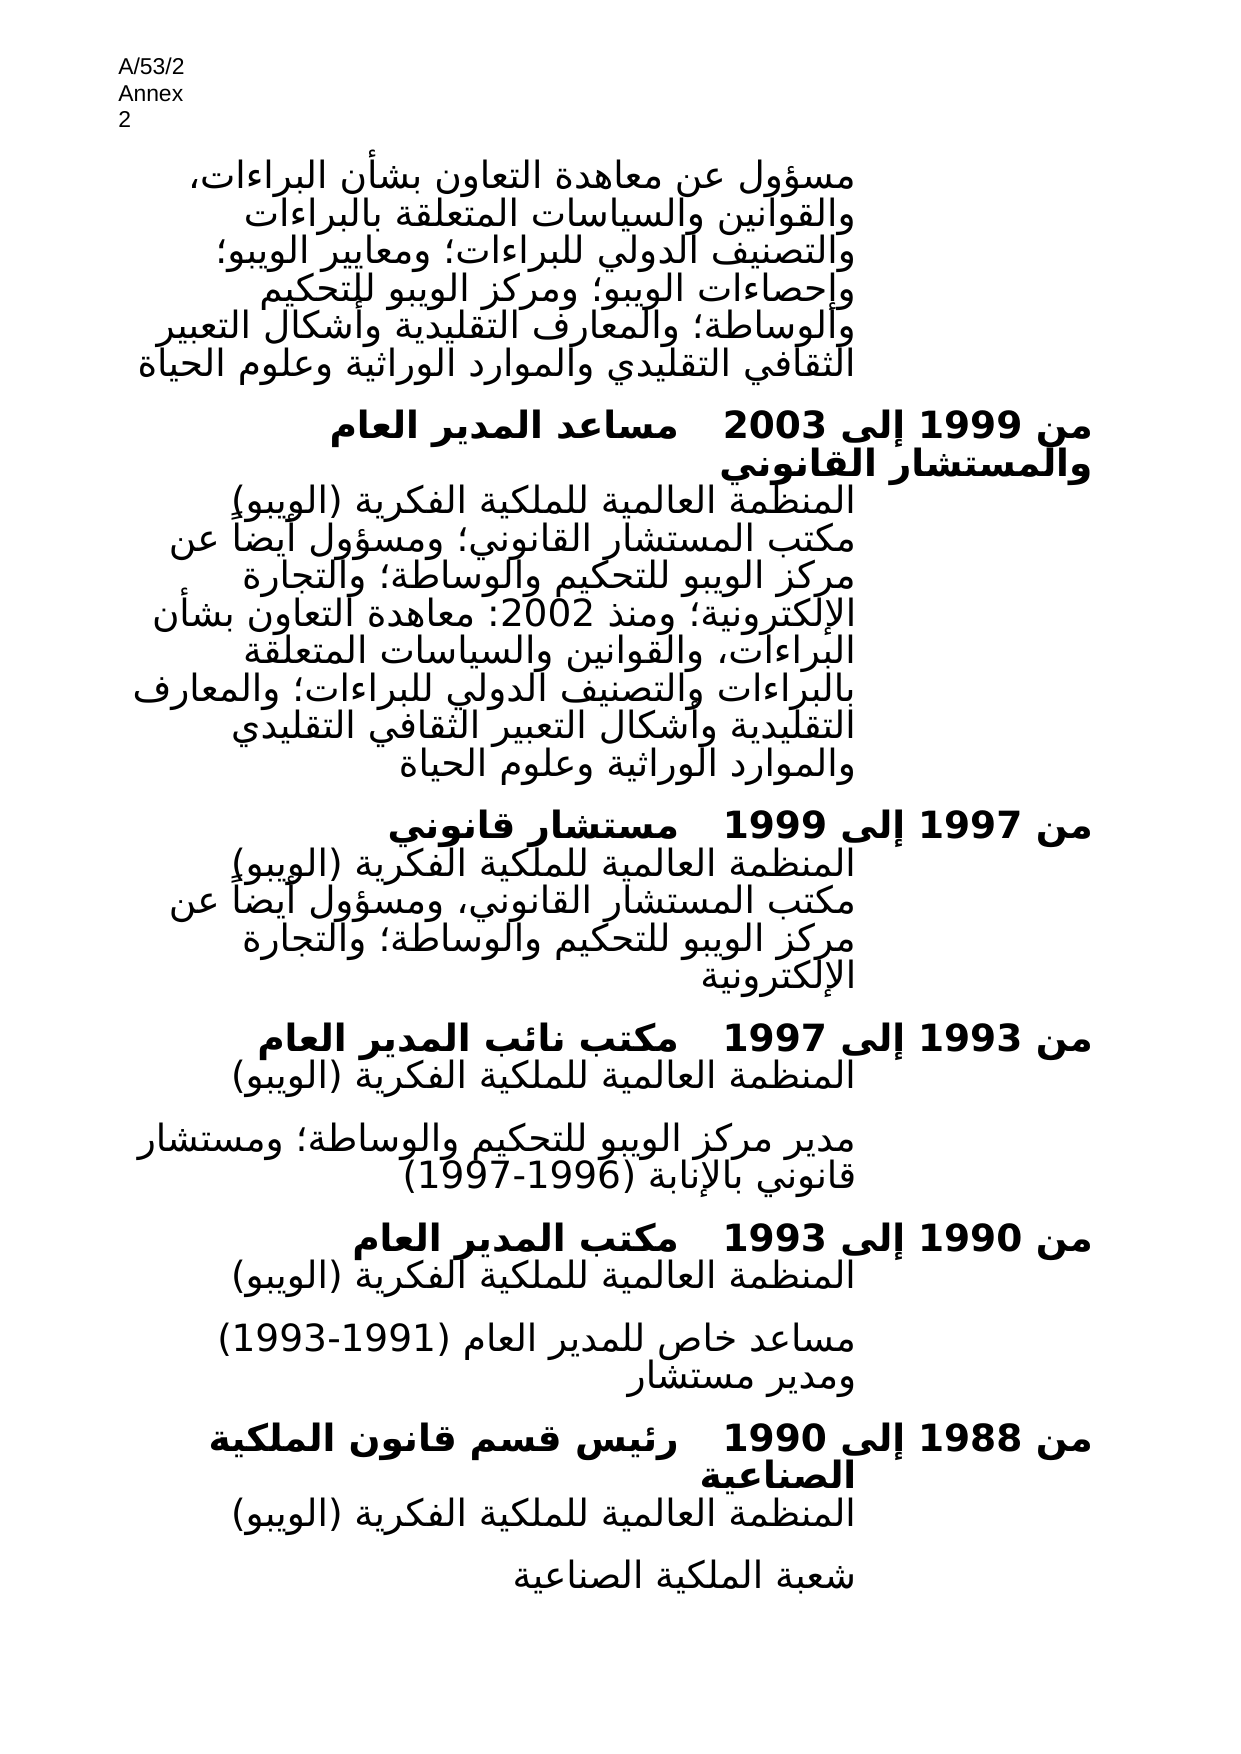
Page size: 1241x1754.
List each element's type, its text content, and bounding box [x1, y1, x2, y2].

text مكتب المستشار القانوني؛ ومسؤول أيضاً عن مركز الويبو للتحكيم والوساطة؛ والتجارة الإلكترونية؛ ومنذ 2002: معاهدة التعاون بشأن البراءات، والقوانين والسياسات المتعلقة بالبراءات والتصنيف الدولي للبراءات؛ والمعارف التقليدية وأشكال التعبير الثقافي التقليدي والموارد الوراثية وعلوم الحياة [118, 521, 856, 783]
text مدير مركز الويبو للتحكيم والوساطة؛ ومستشار قانوني بالإنابة (1996-1997) [118, 1121, 856, 1196]
text من 1993 إلى 1997 مكتب نائب المدير العام المنظمة العالمية للملكية الفكرية (الويبو) [118, 1021, 1092, 1096]
text من 1988 إلى 1990 رئيس قسم قانون الملكية الصناعية المنظمة العالمية للملكية الفكرية (الويبو) [118, 1421, 1092, 1533]
text مساعد خاص للمدير العام (1991-1993) ومدير مستشار [118, 1321, 856, 1396]
text شعبة الملكية الصناعية [118, 1558, 856, 1596]
text المنظمة العالمية للملكية الفكرية (الويبو) [118, 483, 856, 521]
text مسؤول عن معاهدة التعاون بشأن البراءات، والقوانين والسياسات المتعلقة بالبراءات والتصنيف الدولي للبراءات؛ ومعايير الويبو؛ وإحصاءات الويبو؛ ومركز الويبو للتحكيم والوساطة؛ والمعارف التقليدية وأشكال التعبير الثقافي التقليدي والموارد الوراثية وعلوم الحياة [118, 158, 856, 383]
text مكتب المستشار القانوني، ومسؤول أيضاً عن مركز الويبو للتحكيم والوساطة؛ والتجارة الإلكترونية [118, 883, 856, 996]
text المنظمة العالمية للملكية الفكرية (الويبو) [118, 846, 856, 883]
text من 1999 إلى 2003 مساعد المدير العام والمستشار القانوني [118, 408, 1093, 483]
text من 1997 إلى 1999 مستشار قانوني [118, 808, 1093, 846]
text من 1990 إلى 1993 مكتب المدير العام المنظمة العالمية للملكية الفكرية (الويبو) [118, 1221, 1092, 1296]
